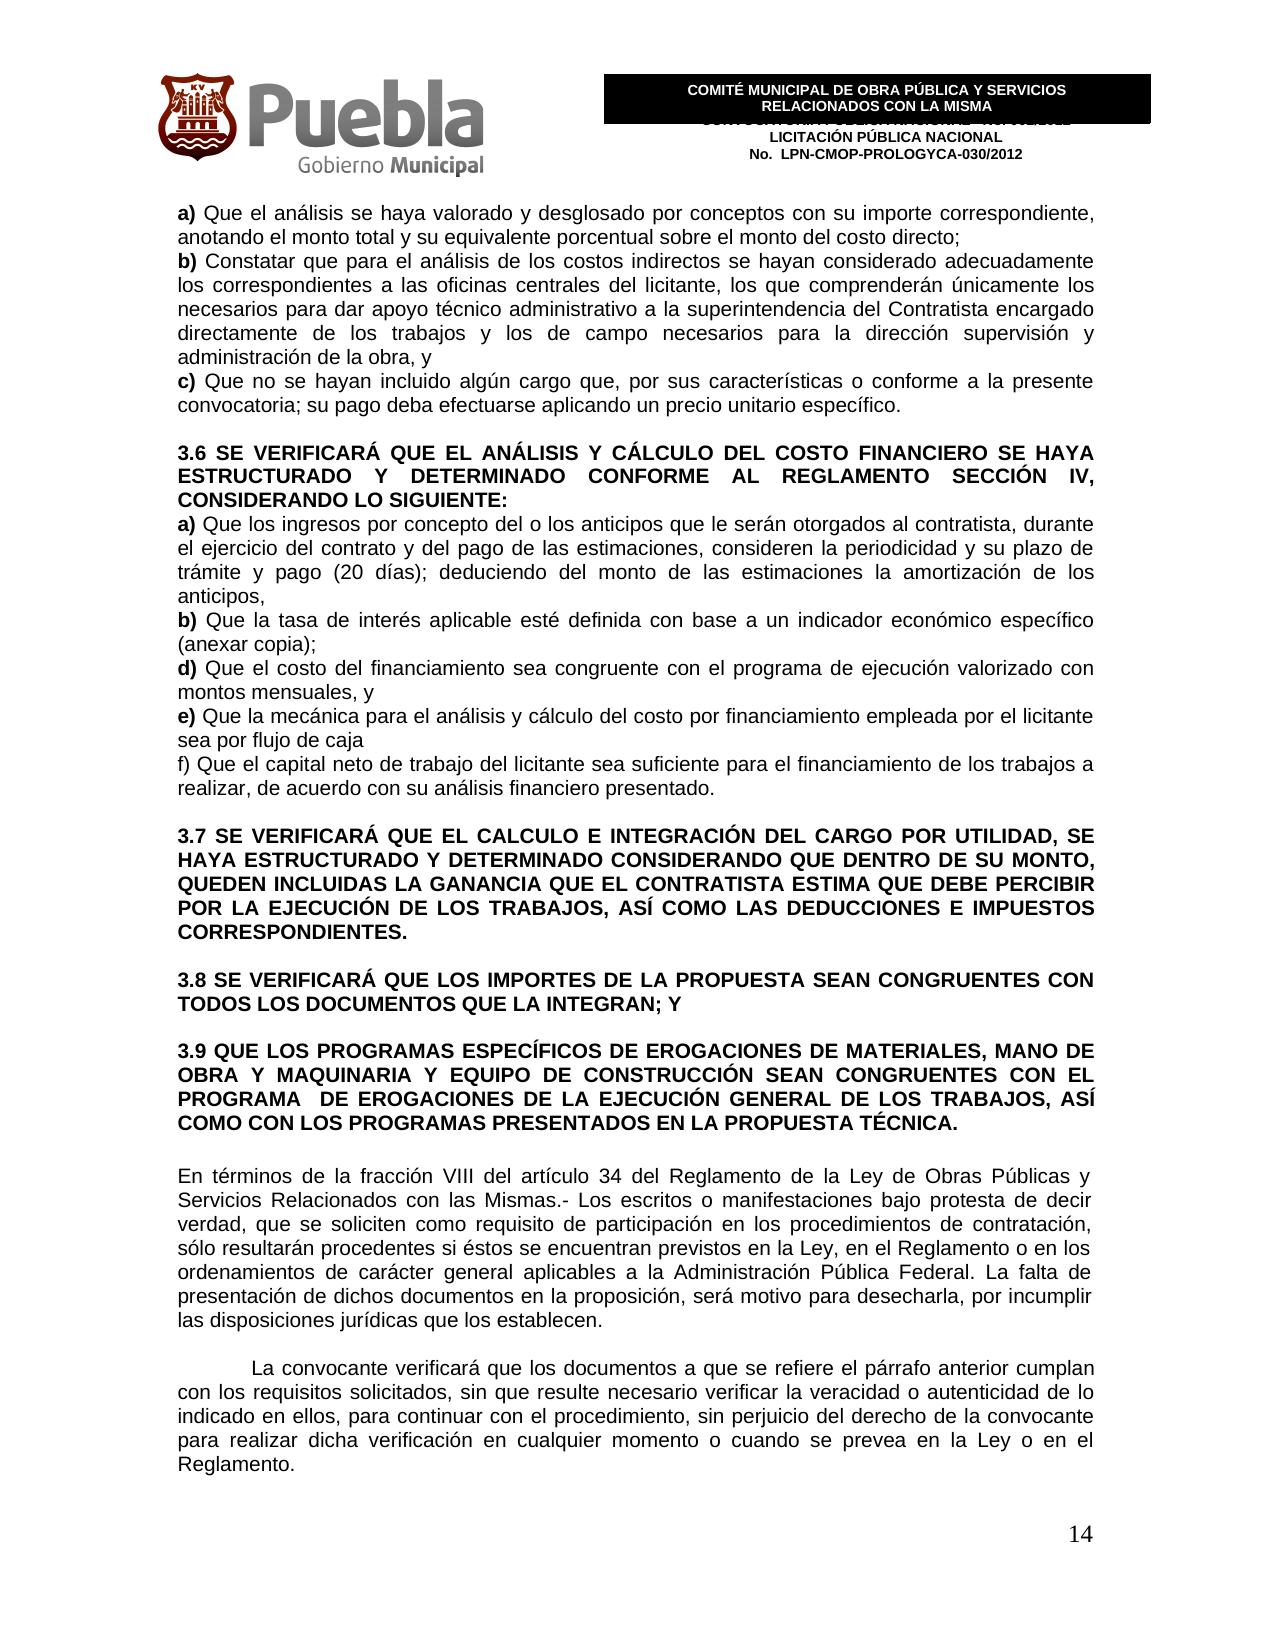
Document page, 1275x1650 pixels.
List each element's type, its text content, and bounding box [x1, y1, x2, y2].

text En términos de la fracción VIII del artículo 34 del Reglamento de la Ley de Obras Públicas y Servicios Relacionados con las Mismas.- Los escritos o manifestaciones bajo protesta de decir verdad, que se soliciten como requisito de participación en los procedimientos de contratación, sólo resultarán procedentes si éstos se encuentran previstos en la Ley, en el Reglamento o en los ordenamientos de carácter general aplicables a la Administración Pública Federal. La falta de presentación de dichos documentos en la proposición, será motivo para desecharla, por incumplir las disposiciones jurídicas que los establecen. [177, 1164, 1093, 1332]
text e) Que la mecánica para el análisis y cálculo del costo por financiamiento empleada por el licitante sea por flujo de caja [177, 704, 1096, 752]
text a) Que los ingresos por concepto del o los anticipos que le serán otorgados al contratista, durante el ejercicio del contrato y del pago de las estimaciones, consideren la periodicidad y su plazo de trámite y pago (20 días); deduciendo del monto de las estimaciones la amortización de los anticipos, [177, 512, 1096, 608]
text La convocante verificará que los documentos a que se refiere el párrafo anterior cumplan con los requisitos solicitados, sin que resulte necesario verificar la veracidad o autenticidad de lo indicado en ellos, para continuar con el procedimiento, sin perjuicio del derecho de la convocante para realizar dicha verificación en cualquier momento o cuando se prevea en la Ley o en el Reglamento. [177, 1356, 1096, 1475]
text 3.9 QUE LOS PROGRAMAS ESPECÍFICOS DE EROGACIONES DE MATERIALES, MANO DE OBRA Y MAQUINARIA Y EQUIPO DE CONSTRUCCIÓN SEAN CONGRUENTES CON EL PROGRAMA DE EROGACIONES DE LA EJECUCIÓN GENERAL DE LOS TRABAJOS, ASÍ COMO CON LOS PROGRAMAS PRESENTADOS EN LA PROPUESTA TÉCNICA. [177, 1039, 1096, 1135]
text 3.8 SE VERIFICARÁ QUE LOS IMPORTES DE LA PROPUESTA SEAN CONGRUENTES CON TODOS LOS DOCUMENTOS QUE LA INTEGRAN; Y [177, 967, 1096, 1015]
text b) Que la tasa de interés aplicable esté definida con base a un indicador económico específico (anexar copia); [177, 608, 1096, 656]
text b) Constatar que para el análisis de los costos indirectos se hayan considerado adecuadamente los correspondientes a las oficinas centrales del licitante, los que comprenderán únicamente los necesarios para dar apoyo técnico administrativo a la superintendencia del Contratista encargado directamente de los trabajos y los de campo necesarios para la dirección supervisión y administración de la obra, y [177, 249, 1096, 368]
text 3.6 SE VERIFICARÁ QUE EL ANÁLISIS Y CÁLCULO DEL COSTO FINANCIERO SE HAYA ESTRUCTURADO Y DETERMINADO CONFORME AL REGLAMENTO SECCIÓN IV, CONSIDERANDO LO SIGUIENTE: [177, 440, 1096, 512]
text a) Que el análisis se haya valorado y desglosado por conceptos con su importe correspondiente, anotando el monto total y su equivalente porcentual sobre el monto del costo directo; [177, 201, 1096, 249]
text f) Que el capital neto de trabajo del licitante sea suficiente para el financiamiento de los trabajos a realizar, de acuerdo con su análisis financiero presentado. [177, 752, 1096, 800]
text d) Que el costo del financiamiento sea congruente con el programa de ejecución valorizado con montos mensuales, y [177, 656, 1096, 704]
text 3.7 SE VERIFICARÁ QUE EL CALCULO E INTEGRACIÓN DEL CARGO POR UTILIDAD, SE HAYA ESTRUCTURADO Y DETERMINADO CONSIDERANDO QUE DENTRO DE SU MONTO, QUEDEN INCLUIDAS LA GANANCIA QUE EL CONTRATISTA ESTIMA QUE DEBE PERCIBIR POR LA EJECUCIÓN DE LOS TRABAJOS, ASÍ COMO LAS DEDUCCIONES E IMPUESTOS CORRESPONDIENTES. [177, 824, 1096, 943]
picture [158, 73, 484, 177]
text c) Que no se hayan incluido algún cargo que, por sus características o conforme a la presente convocatoria; su pago deba efectuarse aplicando un precio unitario específico. [177, 368, 1096, 416]
